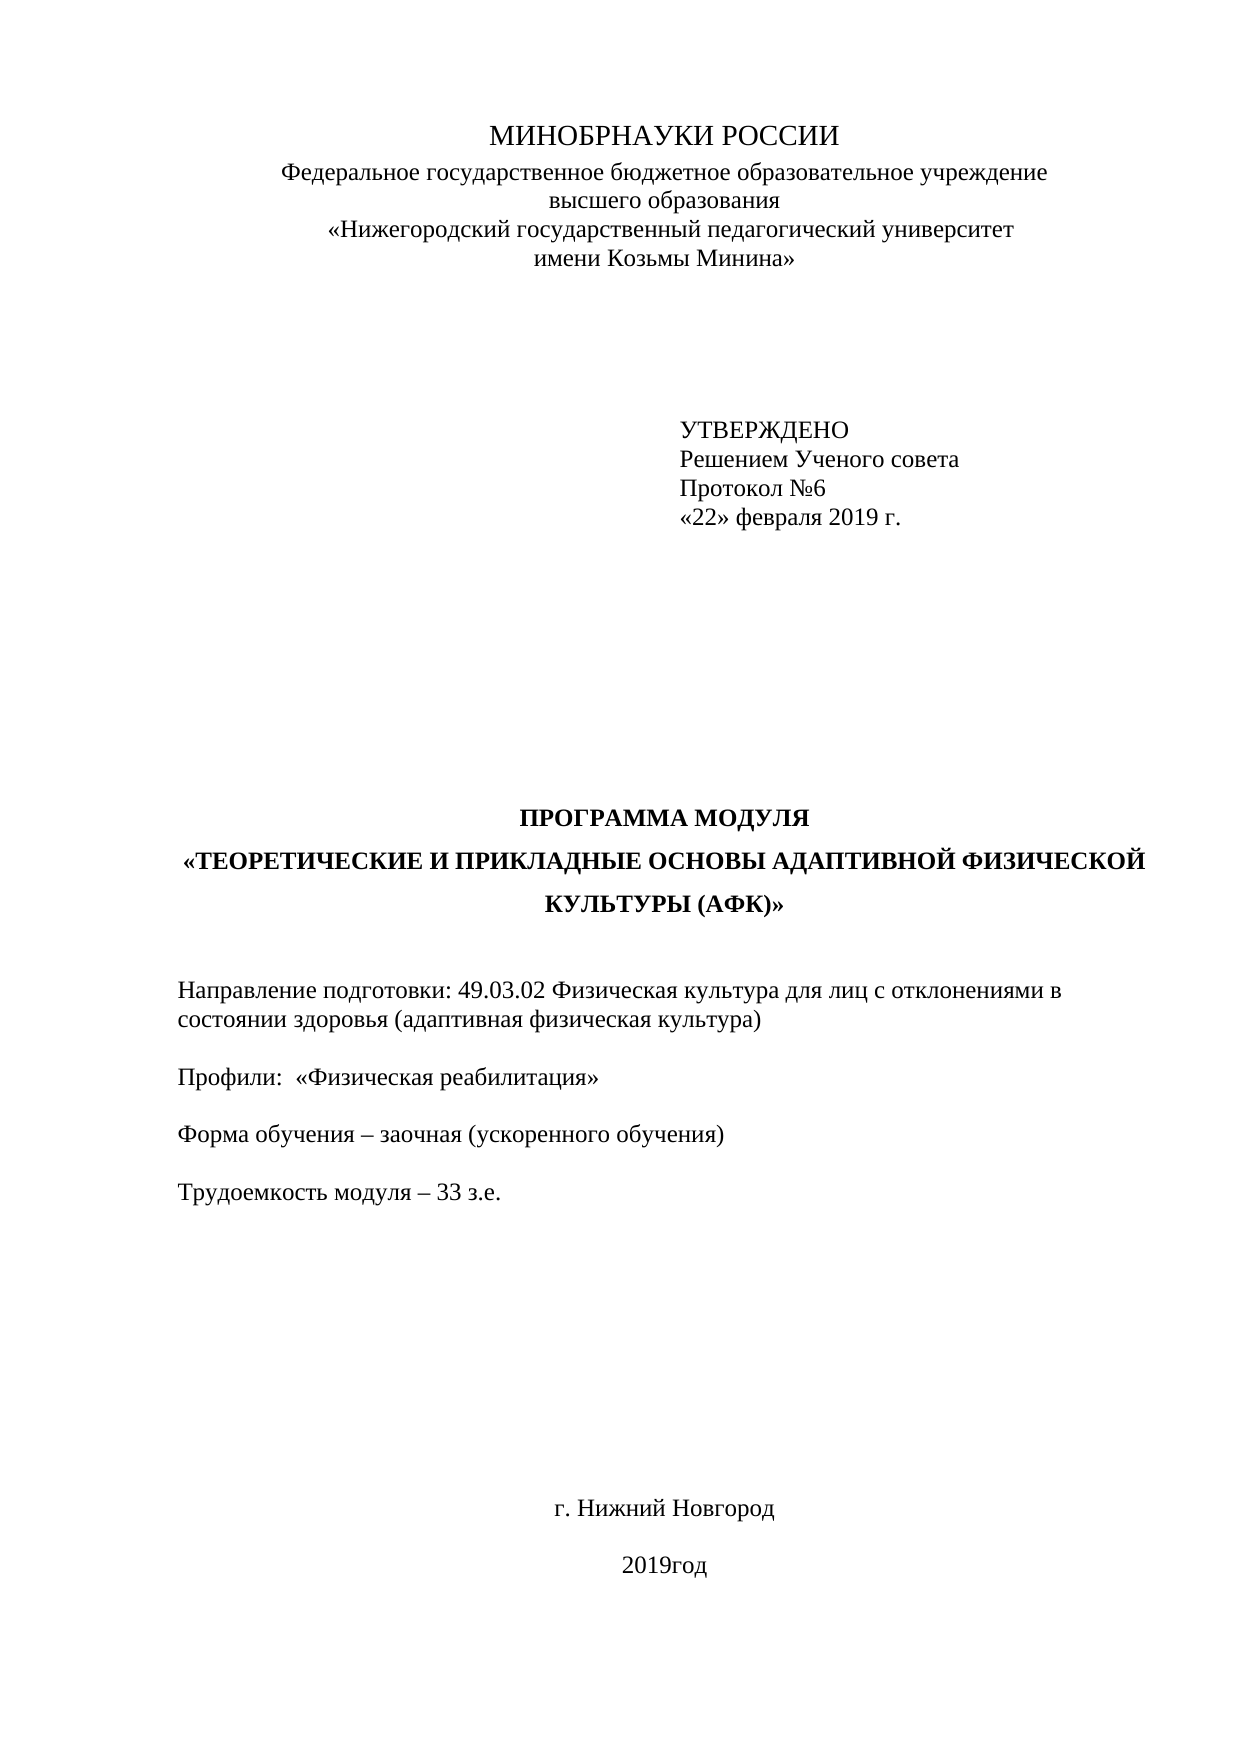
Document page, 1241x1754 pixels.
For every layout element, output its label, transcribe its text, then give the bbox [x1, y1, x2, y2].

text имени Козьмы Минина» [177, 243, 1152, 272]
text г. Нижний Новгород [177, 1493, 1152, 1522]
text УТВЕРЖДЕНО [679, 415, 1152, 444]
text «ТЕОРЕТИЧЕСКИЕ И ПРИКЛАДНЫЕ ОСНОВЫ АДАПТИВНОЙ ФИЗИЧЕСКОЙ КУЛЬТУРЫ (АФК)» [177, 846, 1152, 918]
text Направление подготовки: 49.03.02 Физическая культура для лиц с отклонениями в состоянии здоровья (адаптивная физическая культура) [177, 975, 1152, 1033]
text «Нижегородский государственный педагогический университет [177, 214, 1152, 243]
text 2019год [177, 1550, 1152, 1579]
text программа модуля [177, 803, 1152, 832]
text Решением Ученого совета [679, 444, 1152, 473]
text Форма обучения – заочная (ускоренного обучения) [177, 1119, 1152, 1148]
text Трудоемкость модуля – 33 з.е. [177, 1177, 1152, 1205]
text МИНОБРНАУКИ РОССИИ [177, 118, 1152, 152]
text Федеральное государственное бюджетное образовательное учреждение [177, 157, 1152, 185]
text высшего образования [177, 185, 1152, 214]
text Протокол №6 [679, 473, 1152, 502]
text «22» февраля 2019 г. [679, 502, 1152, 530]
text Профили: «Физическая реабилитация» [177, 1062, 1152, 1090]
